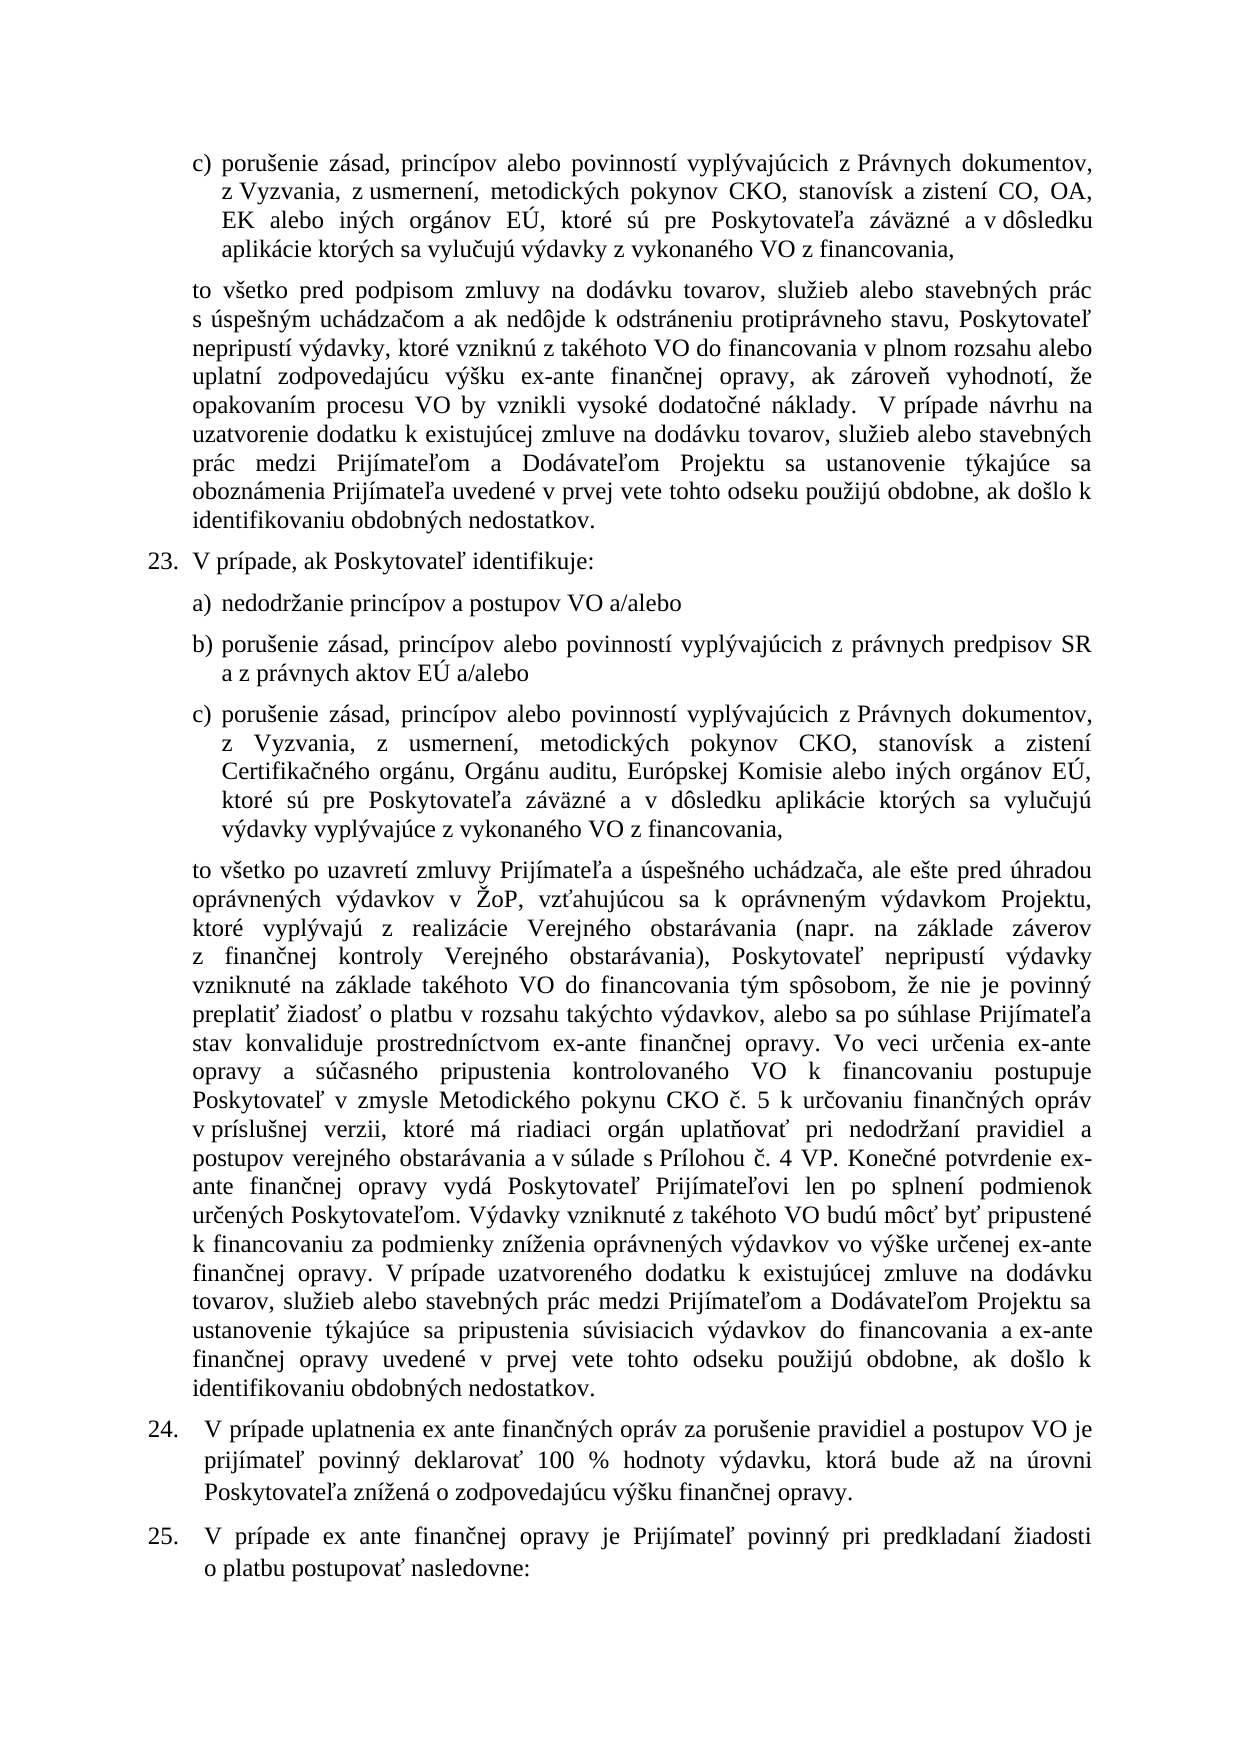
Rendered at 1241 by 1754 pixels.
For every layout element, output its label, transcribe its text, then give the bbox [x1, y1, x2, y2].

list porušenie zásad, princípov alebo povinností vyplývajúcich z Právnych dokumentov, z Vyzvania, z usmernení, metodických pokynov CKO, stanovísk a zistení CO, OA, EK alebo iných orgánov EÚ, ktoré sú pre Poskytovateľa záväzné a v dôsledku aplikácie ktorých sa vylučujú výdavky z vykonaného VO z financovania, [192, 148, 1093, 263]
list nedodržanie princípov a postupov VO a/alebo [192, 588, 1093, 616]
list porušenie zásad, princípov alebo povinností vyplývajúcich z právnych predpisov SR a z právnych aktov EÚ a/alebo [192, 629, 1093, 686]
text to všetko pred podpisom zmluvy na dodávku tovarov, služieb alebo stavebných prác s úspešným uchádzačom a ak nedôjde k odstráneniu protiprávneho stavu, Poskytovateľ nepripustí výdavky, ktoré vzniknú z takéhoto VO do financovania v plnom rozsahu alebo uplatní zodpovedajúcu výšku ex-ante finančnej opravy, ak zároveň vyhodnotí, že opakovaním procesu VO by vznikli vysoké dodatočné náklady. V prípade návrhu na uzatvorenie dodatku k existujúcej zmluve na dodávku tovarov, služieb alebo stavebných prác medzi Prijímateľom a Dodávateľom Projektu sa ustanovenie týkajúce sa oboznámenia Prijímateľa uvedené v prvej vete tohto odseku použijú obdobne, ak došlo k identifikovaniu obdobných nedostatkov. [192, 275, 1093, 534]
text to všetko po uzavretí zmluvy Prijímateľa a úspešného uchádzača, ale ešte pred úhradou oprávnených výdavkov v ŽoP, vzťahujúcou sa k oprávneným výdavkom Projektu, ktoré vyplývajú z realizácie Verejného obstarávania (napr. na základe záverov z finančnej kontroly Verejného obstarávania), Poskytovateľ nepripustí výdavky vzniknuté na základe takéhoto VO do financovania tým spôsobom, že nie je povinný preplatiť žiadosť o platbu v rozsahu takýchto výdavkov, alebo sa po súhlase Prijímateľa stav konvaliduje prostredníctvom ex-ante finančnej opravy. Vo veci určenia ex-ante opravy a súčasného pripustenia kontrolovaného VO k financovaniu postupuje Poskytovateľ v zmysle Metodického pokynu CKO č. 5 k určovaniu finančných opráv v príslušnej verzii, ktoré má riadiaci orgán uplatňovať pri nedodržaní pravidiel a postupov verejného obstarávania a v súlade s Prílohou č. 4 VP. Konečné potvrdenie ex-ante finančnej opravy vydá Poskytovateľ Prijímateľovi len po splnení podmienok určených Poskytovateľom. Výdavky vzniknuté z takéhoto VO budú môcť byť pripustené k financovaniu za podmienky zníženia oprávnených výdavkov vo výške určenej ex-ante finančnej opravy. V prípade uzatvoreného dodatku k existujúcej zmluve na dodávku tovarov, služieb alebo stavebných prác medzi Prijímateľom a Dodávateľom Projektu sa ustanovenie týkajúce sa pripustenia súvisiacich výdavkov do financovania a ex-ante finančnej opravy uvedené v prvej vete tohto odseku použijú obdobne, ak došlo k identifikovaniu obdobných nedostatkov. [192, 855, 1093, 1401]
list V prípade ex ante finančnej opravy je Prijímateľ povinný pri predkladaní žiadosti o platbu postupovať nasledovne: [148, 1521, 1093, 1581]
list porušenie zásad, princípov alebo povinností vyplývajúcich z Právnych dokumentov, z Vyzvania, z usmernení, metodických pokynov CKO, stanovísk a zistení Certifikačného orgánu, Orgánu auditu, Európskej Komisie alebo iných orgánov EÚ, ktoré sú pre Poskytovateľa záväzné a v dôsledku aplikácie ktorých sa vylučujú výdavky vyplývajúce z vykonaného VO z financovania, [192, 699, 1093, 843]
list V prípade, ak Poskytovateľ identifikuje: [148, 546, 1093, 575]
list V prípade uplatnenia ex ante finančných opráv za porušenie pravidiel a postupov VO je prijímateľ povinný deklarovať 100 % hodnoty výdavku, ktorá bude až na úrovni Poskytovateľa znížená o zodpovedajúcu výšku finančnej opravy. [148, 1414, 1093, 1506]
